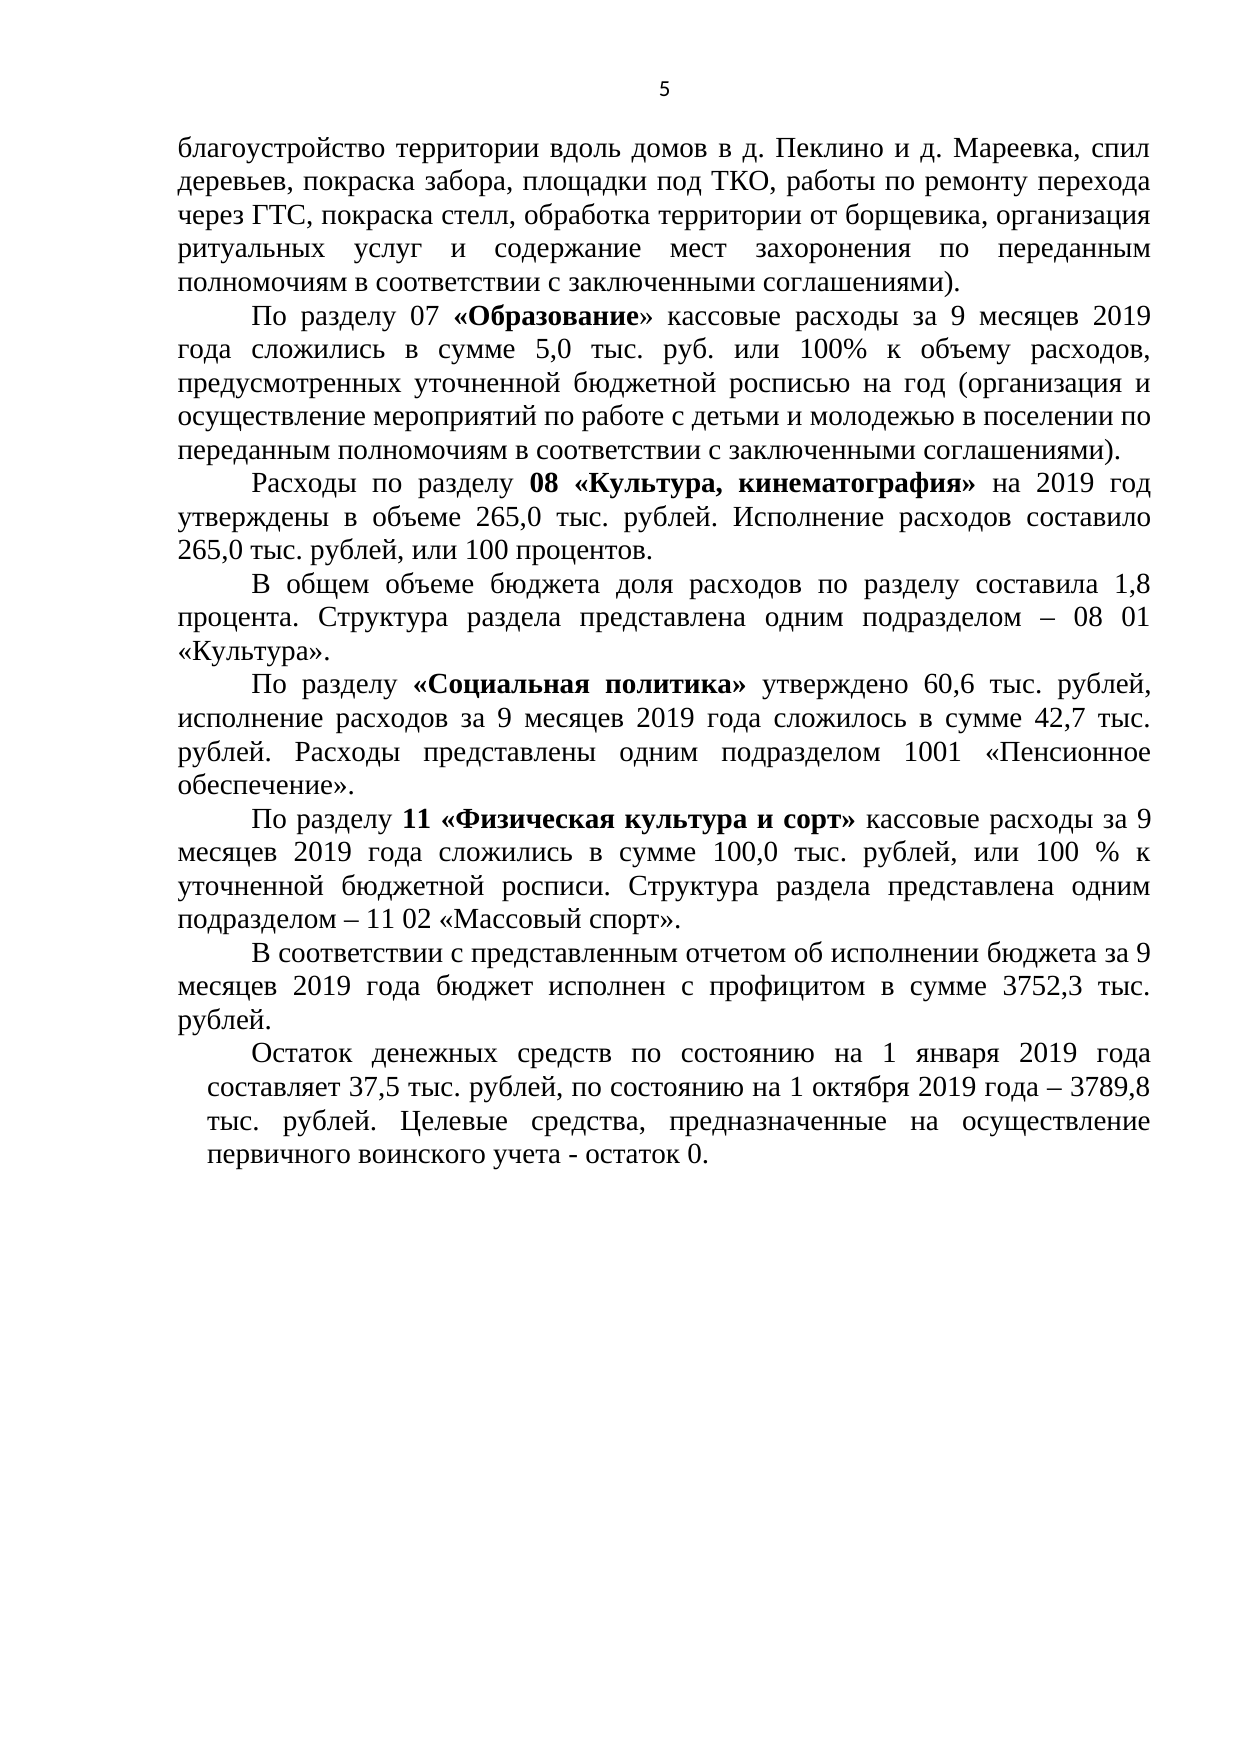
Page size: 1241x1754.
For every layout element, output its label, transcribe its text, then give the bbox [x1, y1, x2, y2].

text В соответствии с представленным отчетом об исполнении бюджета за 9 месяцев 2019 года бюджет исполнен с профицитом в сумме 3752,3 тыс. рублей. [177, 935, 1152, 1036]
text Расходы по разделу 08 «Культура, кинематография» на 2019 год утверждены в объеме 265,0 тыс. рублей. Исполнение расходов составило 265,0 тыс. рублей, или 100 процентов. [177, 465, 1152, 566]
text В общем объеме бюджета доля расходов по разделу составила 1,8 процента. Структура раздела представлена одним подразделом – 08 01 «Культура». [177, 566, 1152, 667]
text По разделу 11 «Физическая культура и сорт» кассовые расходы за 9 месяцев 2019 года сложились в сумме 100,0 тыс. рублей, или 100 % к уточненной бюджетной росписи. Структура раздела представлена одним подразделом – 11 02 «Массовый спорт». [177, 801, 1152, 935]
text По разделу 07 «Образование» кассовые расходы за 9 месяцев 2019 года сложились в сумме 5,0 тыс. руб. или 100% к объему расходов, предусмотренных уточненной бюджетной росписью на год (организация и осуществление мероприятий по работе с детьми и молодежью в поселении по переданным полномочиям в соответствии с заключенными соглашениями). [177, 298, 1152, 465]
text По разделу «Социальная политика» утверждено 60,6 тыс. рублей, исполнение расходов за 9 месяцев 2019 года сложилось в сумме 42,7 тыс. рублей. Расходы представлены одним подразделом 1001 «Пенсионное обеспечение». [177, 667, 1152, 801]
text Остаток денежных средств по состоянию на 1 января 2019 года составляет 37,5 тыс. рублей, по состоянию на 1 октября 2019 года – 3789,8 тыс. рублей. Целевые средства, предназначенные на осуществление первичного воинского учета - остаток 0. [207, 1036, 1152, 1170]
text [177, 130, 1152, 298]
